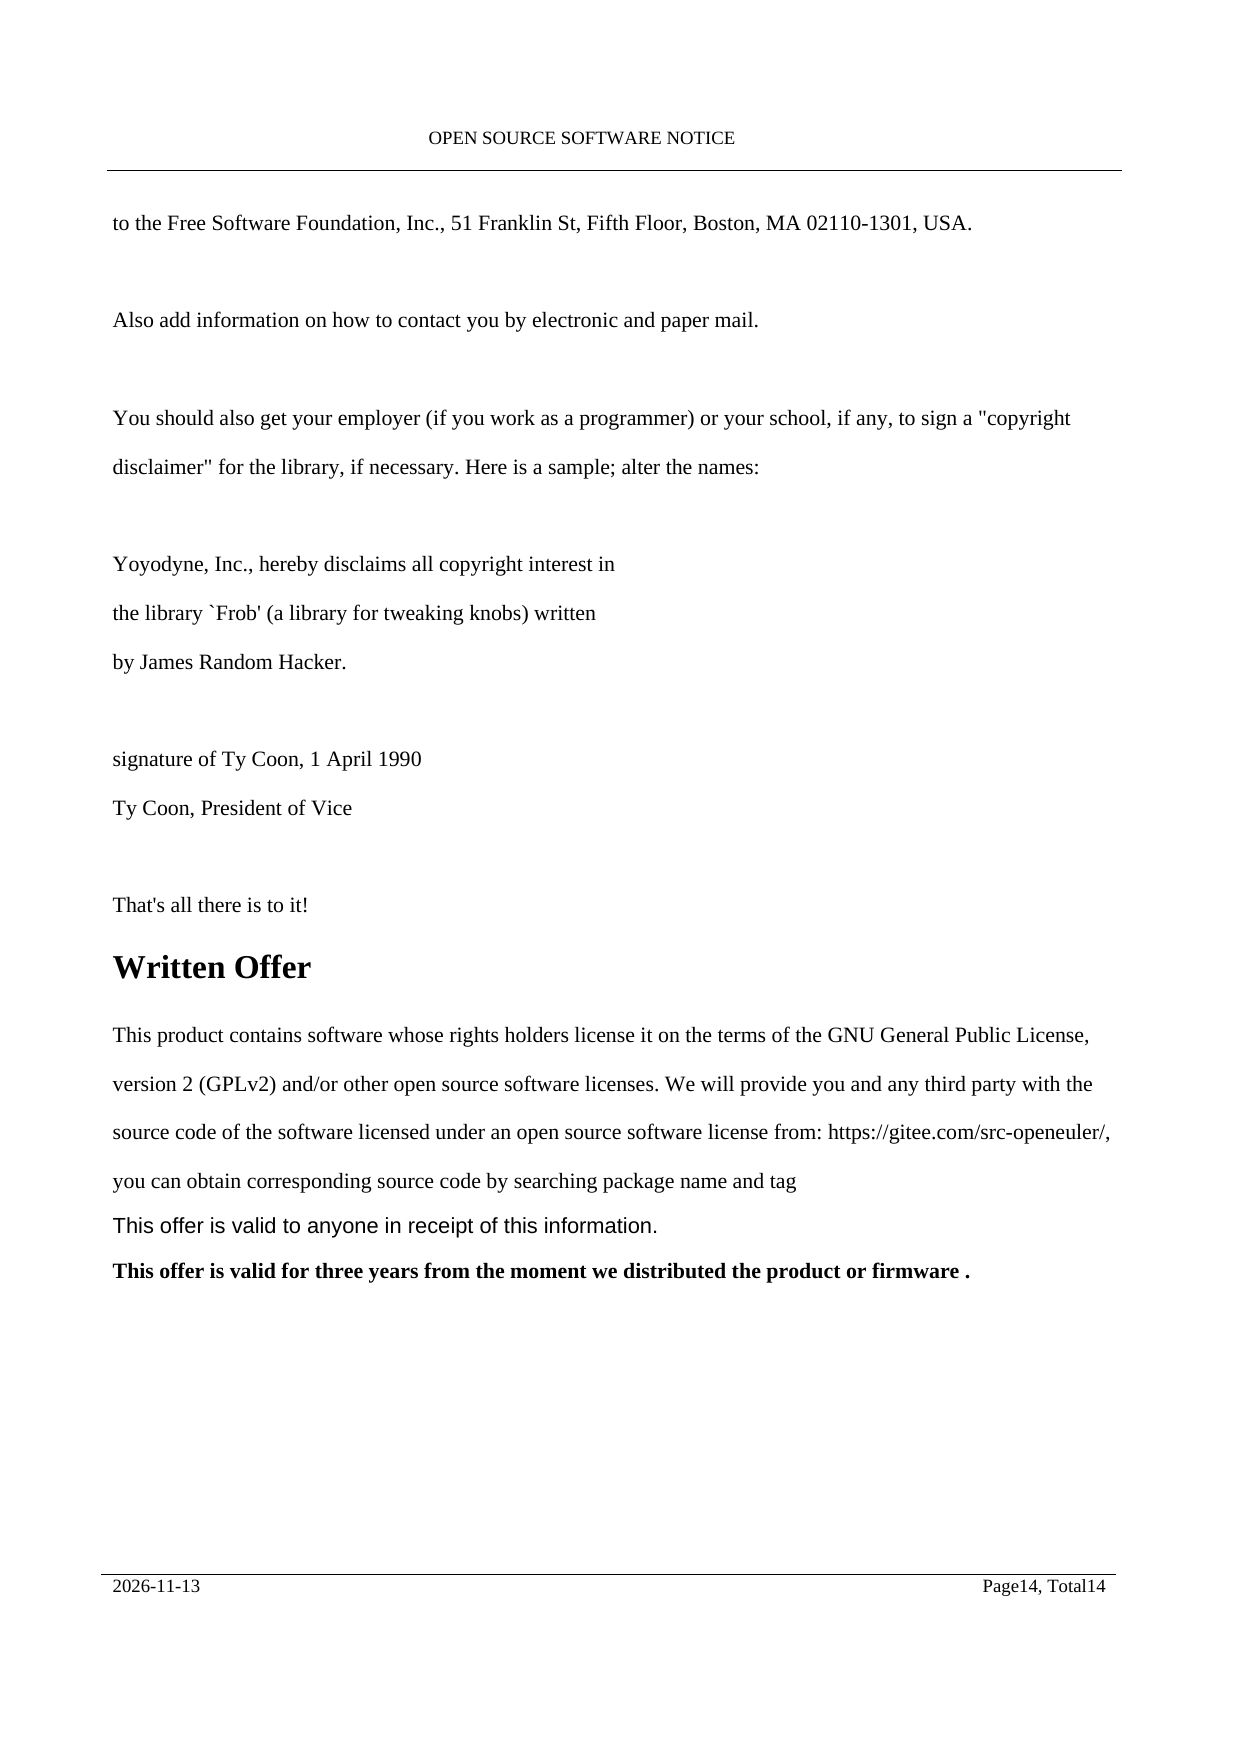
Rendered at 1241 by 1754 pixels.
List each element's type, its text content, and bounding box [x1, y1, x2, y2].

text This offer is valid for three years from the moment we distributed the product or firmware . [112, 1254, 1128, 1287]
text Written Offer [112, 934, 1128, 999]
text This offer is valid to anyone in receipt of this information. [112, 1209, 1128, 1242]
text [112, 206, 1128, 921]
text This product contains software whose rights holders license it on the terms of the GNU General Public License, version 2 (GPLv2) and/or other open source software licenses. We will provide you and any third party with the source code of the software licensed under an open source software license from: https://gitee.com/src-openeuler/, you can obtain corresponding source code by searching package name and tag [112, 1018, 1128, 1197]
